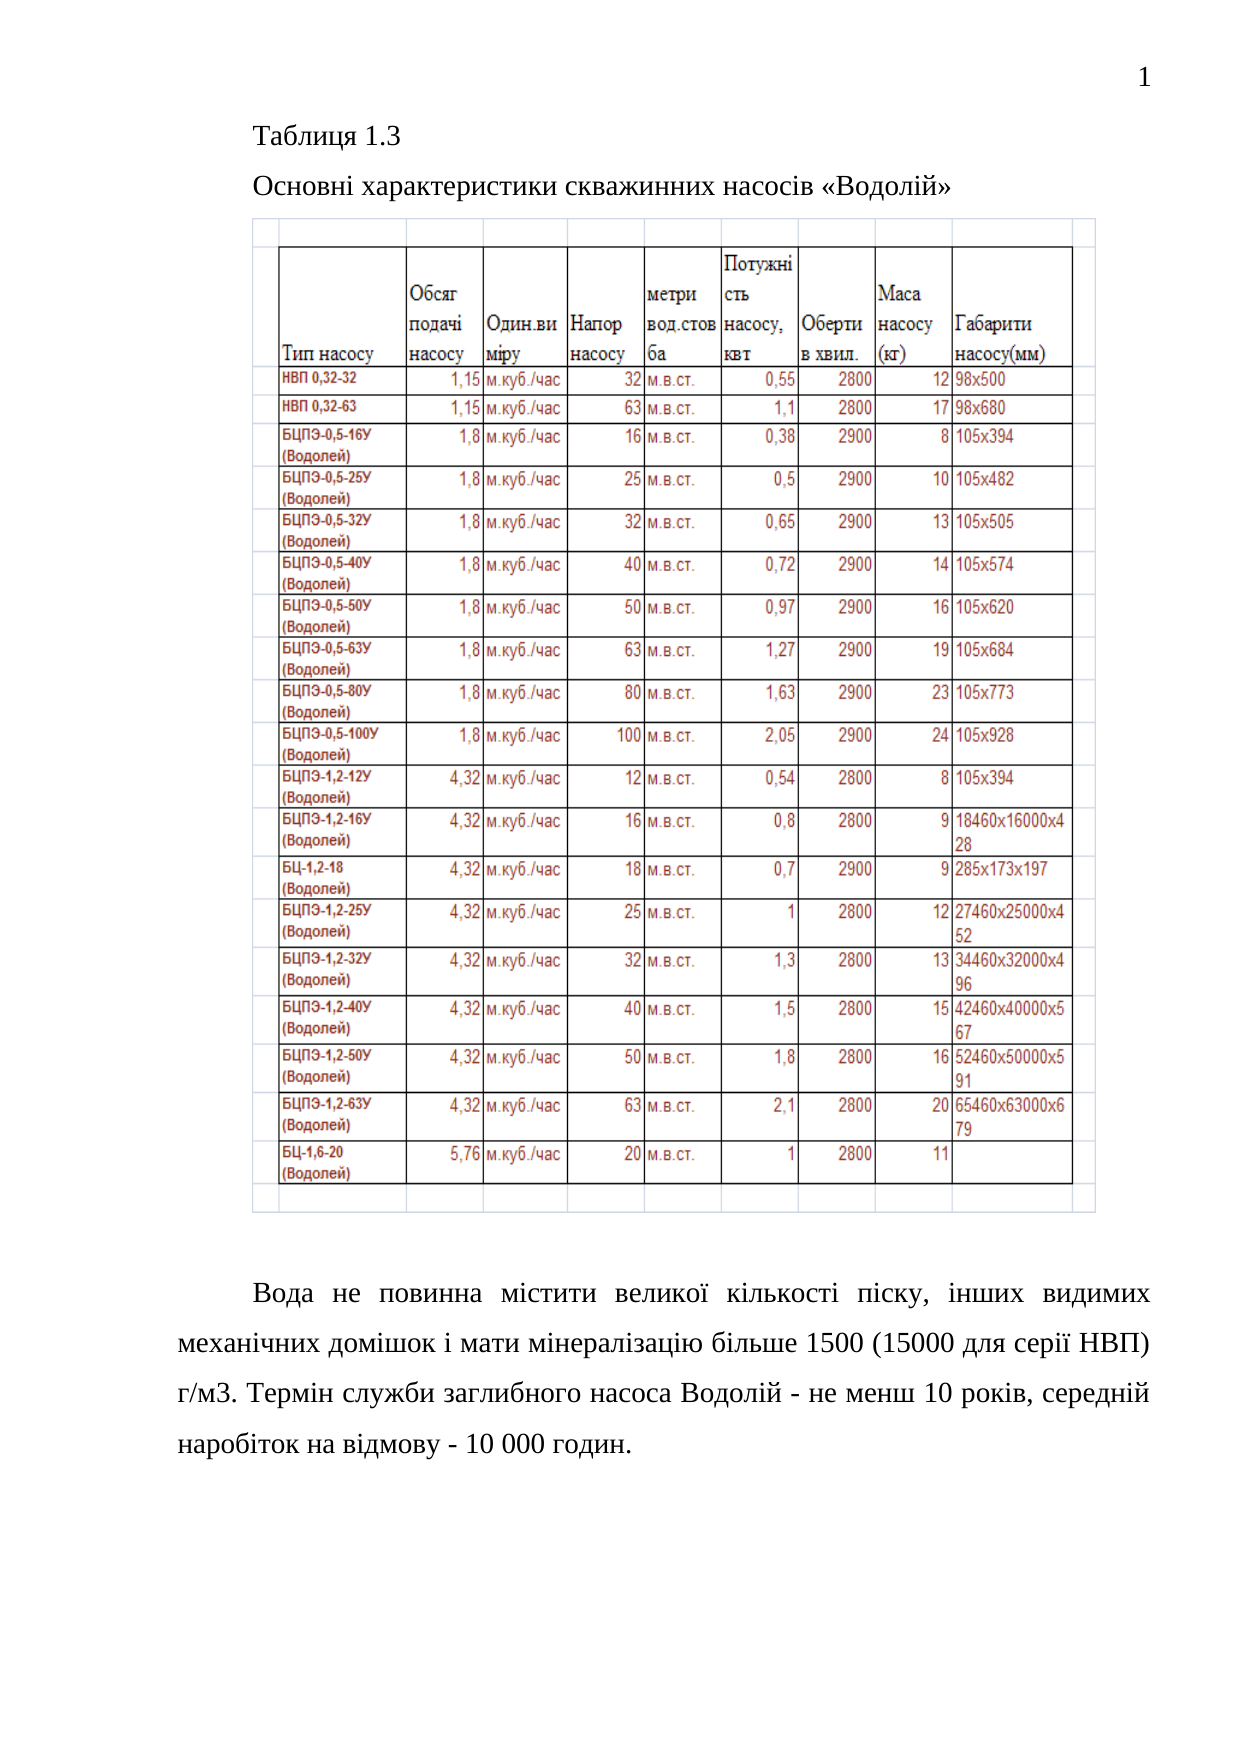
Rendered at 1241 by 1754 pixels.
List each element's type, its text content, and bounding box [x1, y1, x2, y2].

text Основні характеристики скважинних насосів «Водолій» [177, 168, 1152, 202]
text Таблиця 1.3 [177, 118, 1152, 152]
text Вода не повинна містити великої кількості піску, інших видимих механічних домішок і мати мінералізацію більше 1500 (15000 для серії НВП) г/м3. Термін служби заглибного насоса Водолій - не менш 10 років, середній наробіток на відмову - 10 000 годин. [177, 1275, 1152, 1459]
picture [252, 218, 1096, 1213]
